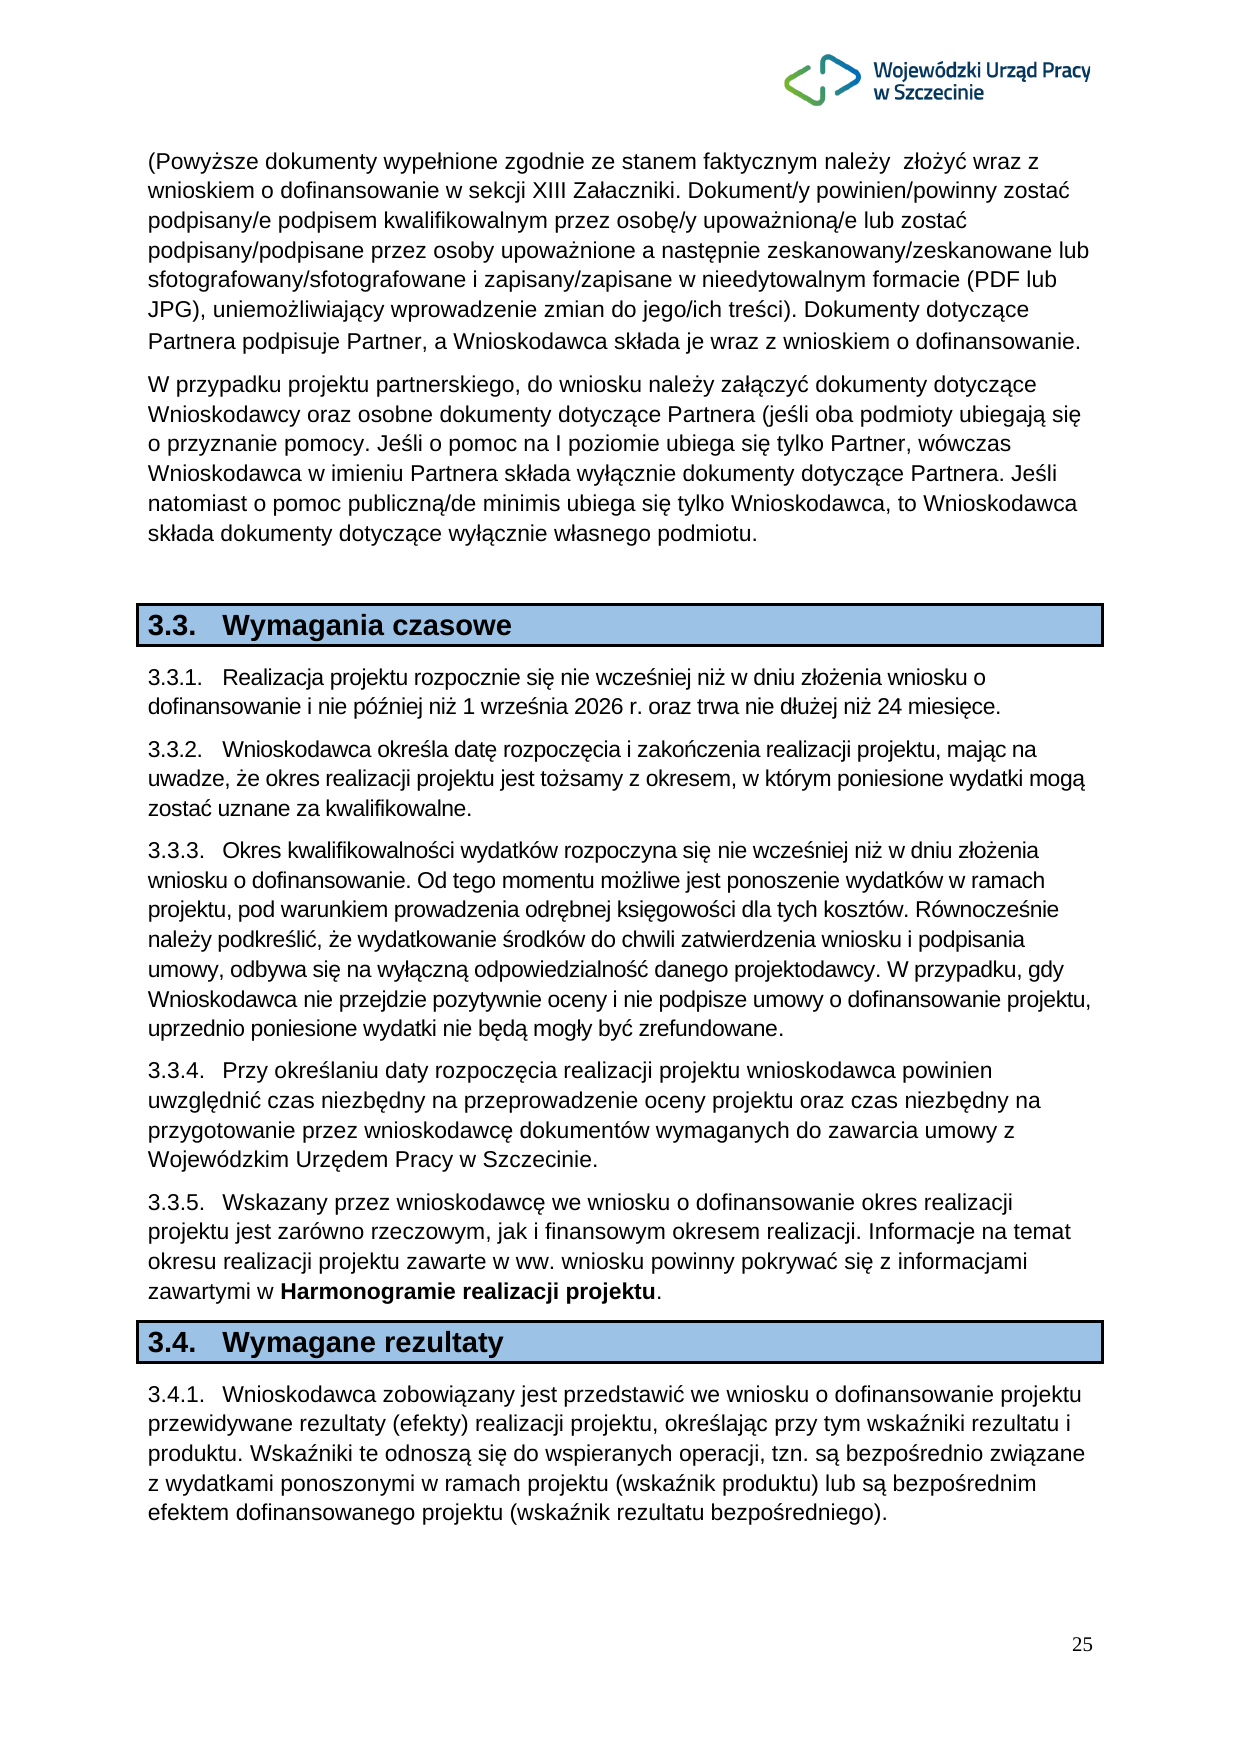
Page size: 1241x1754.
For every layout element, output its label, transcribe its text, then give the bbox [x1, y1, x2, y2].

text Wymagane rezultaty [139, 1323, 1101, 1361]
list Wnioskodawca określa datę rozpoczęcia i zakończenia realizacji projektu, mając na uwadze, że okres realizacji projektu jest tożsamy z okresem, w którym poniesione wydatki mogą zostać uznane za kwalifikowalne. [148, 736, 1092, 821]
list Okres kwalifikowalności wydatków rozpoczyna się nie wcześniej niż w dniu złożenia wniosku o dofinansowanie. Od tego momentu możliwe jest ponoszenie wydatków w ramach projektu, pod warunkiem prowadzenia odrębnej księgowości dla tych kosztów. Równocześnie należy podkreślić, że wydatkowanie środków do chwili zatwierdzenia wniosku i podpisania umowy, odbywa się na wyłączną odpowiedzialność danego projektodawcy. W przypadku, gdy Wnioskodawca nie przejdzie pozytywnie oceny i nie podpisze umowy o dofinansowanie projektu, uprzednio poniesione wydatki nie będą mogły być zrefundowane. [148, 837, 1092, 1042]
list Przy określaniu daty rozpoczęcia realizacji projektu wnioskodawca powinien uwzględnić czas niezbędny na przeprowadzenie oceny projektu oraz czas niezbędny na przygotowanie przez wnioskodawcę dokumentów wymaganych do zawarcia umowy z Wojewódzkim Urzędem Pracy w Szczecinie. [148, 1057, 1092, 1173]
list Wnioskodawca zobowiązany jest przedstawić we wniosku o dofinansowanie projektu przewidywane rezultaty (efekty) realizacji projektu, określając przy tym wskaźniki rezultatu i produktu. Wskaźniki te odnoszą się do wspieranych operacji, tzn. są bezpośrednio związane z wydatkami ponoszonymi w ramach projektu (wskaźnik produktu) lub są bezpośrednim efektem dofinansowanego projektu (wskaźnik rezultatu bezpośredniego). [148, 1381, 1092, 1526]
list (Powyższe dokumenty wypełnione zgodnie ze stanem faktycznym należy złożyć wraz z wnioskiem o dofinansowanie w sekcji XIII Załaczniki. Dokument/y powinien/powinny zostać podpisany/e podpisem kwalifikowalnym przez osobę/y upoważnioną/e lub zostać podpisany/podpisane przez osoby upoważnione a następnie zeskanowany/zeskanowane lub sfotografowany/sfotografowane i zapisany/zapisane w nieedytowalnym formacie (PDF lub JPG), uniemożliwiający wprowadzenie zmian do jego/ich treści). Dokumenty dotyczące Partnera podpisuje Partner, a Wnioskodawca składa je wraz z wnioskiem o dofinansowanie. [148, 148, 1092, 355]
text W przypadku projektu partnerskiego, do wniosku należy załączyć dokumenty dotyczące Wnioskodawcy oraz osobne dokumenty dotyczące Partnera (jeśli oba podmioty ubiegają się o przyznanie pomocy. Jeśli o pomoc na I poziomie ubiega się tylko Partner, wówczas Wnioskodawca w imieniu Partnera składa wyłącznie dokumenty dotyczące Partnera. Jeśli natomiast o pomoc publiczną/de minimis ubiega się tylko Wnioskodawca, to Wnioskodawca składa dokumenty dotyczące wyłącznie własnego podmiotu. [148, 371, 1092, 546]
list Realizacja projektu rozpocznie się nie wcześniej niż w dniu złożenia wniosku o dofinansowanie i nie później niż 1 września 2026 r. oraz trwa nie dłużej niż 24 miesięce. [148, 664, 1092, 720]
text Wymagania czasowe [139, 606, 1101, 644]
list Wskazany przez wnioskodawcę we wniosku o dofinansowanie okres realizacji projektu jest zarówno rzeczowym, jak i finansowym okresem realizacji. Informacje na temat okresu realizacji projektu zawarte w ww. wniosku powinny pokrywać się z informacjami zawartymi w Harmonogramie realizacji projektu. [148, 1189, 1092, 1304]
picture [784, 54, 1091, 106]
